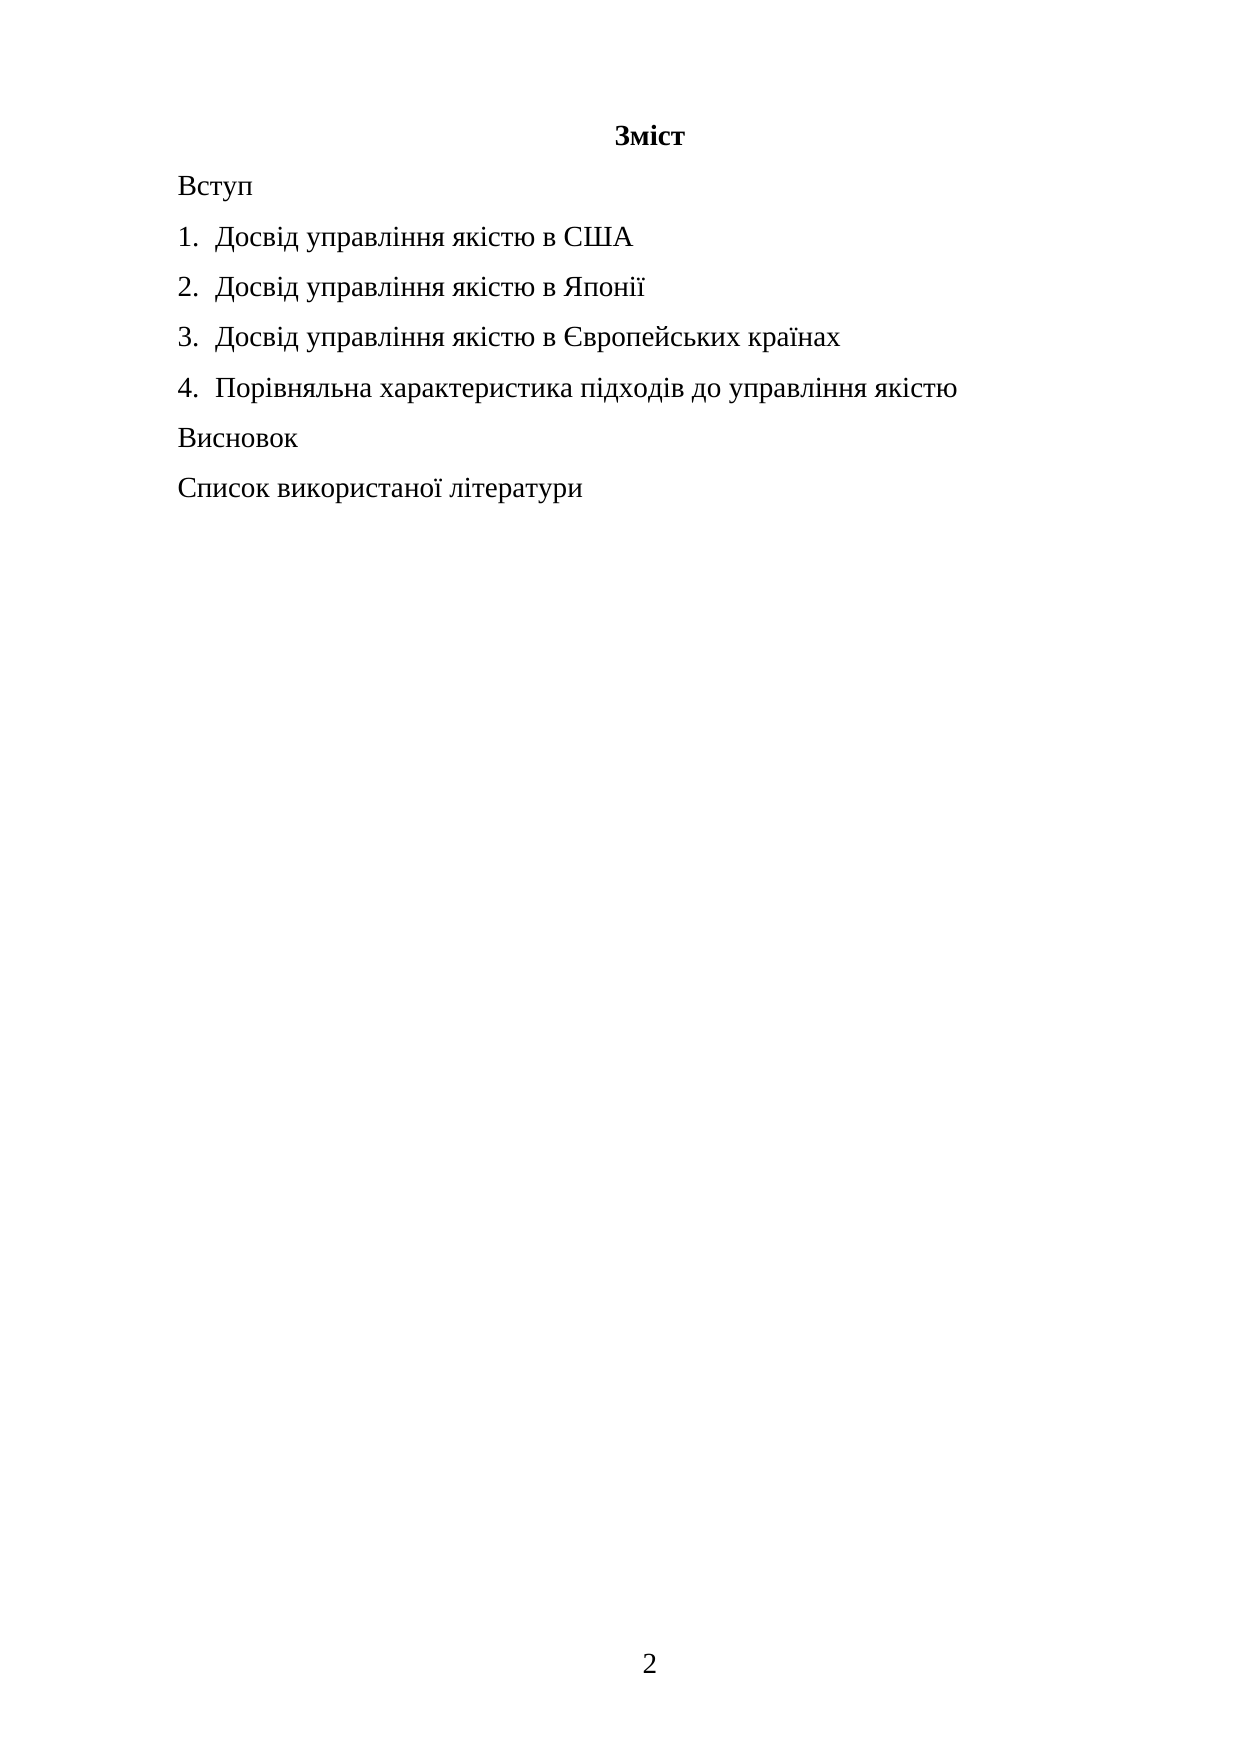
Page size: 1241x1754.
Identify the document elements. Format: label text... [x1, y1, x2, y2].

text Вступ [118, 168, 1181, 202]
list Досвід управління якістю в Європейських країнах [177, 319, 1181, 353]
list Висновок [177, 420, 1181, 453]
list Досвід управління якістю в Японії [177, 269, 1181, 303]
list Досвід управління якістю в США [177, 219, 1181, 252]
text Чернівці, 2010Зміст [118, 118, 1181, 152]
list Порівняльна характеристика підходів до управління якістю [177, 370, 1181, 403]
text Список використаної літератури [118, 470, 1181, 504]
